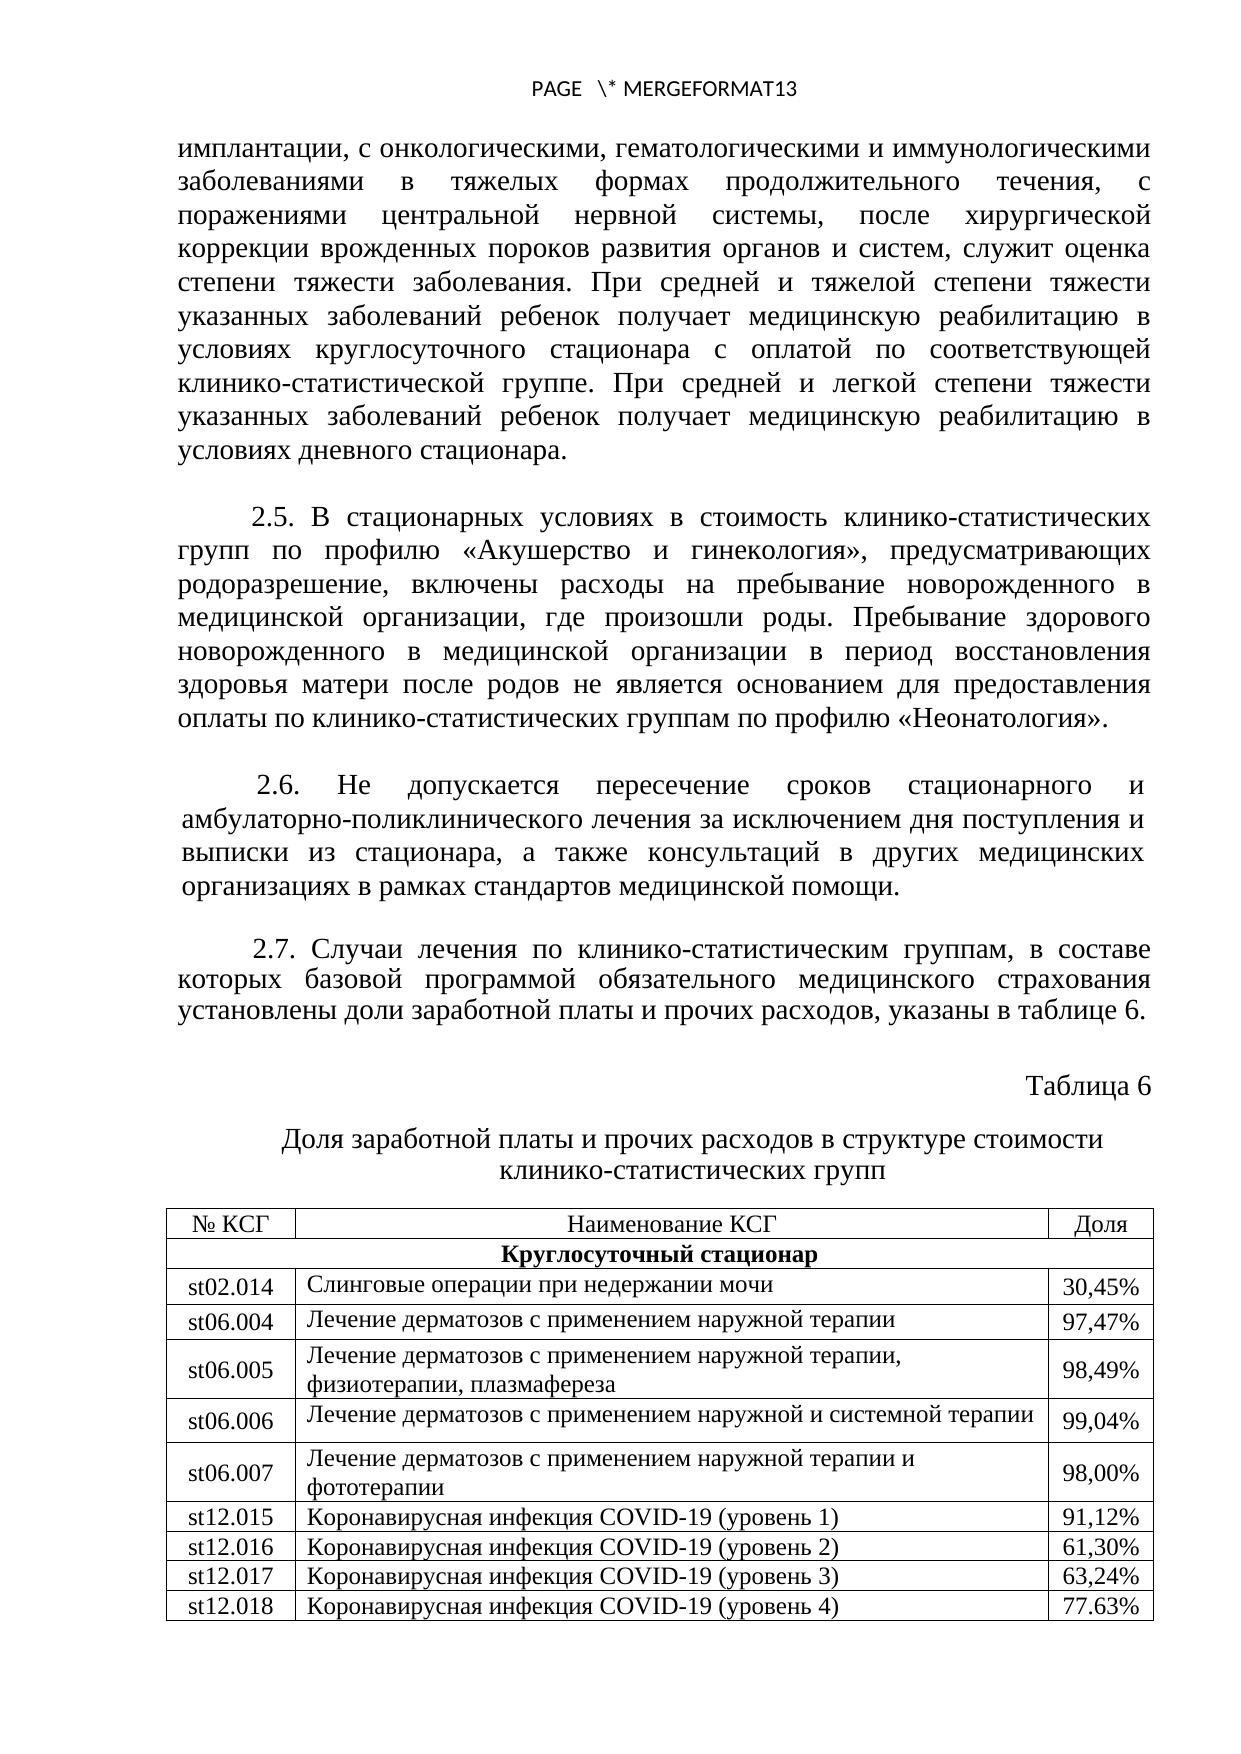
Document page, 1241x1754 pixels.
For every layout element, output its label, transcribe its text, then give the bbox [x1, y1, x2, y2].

table_cell Лечение дерматозов с применением наружной терапии, физиотерапии, плазмафереза [296, 1340, 1048, 1398]
text Доля заработной платы и прочих расходов в структуре стоимости [177, 1125, 1152, 1155]
table_cell st12.016 [167, 1532, 295, 1560]
table_cell Лечение дерматозов с применением наружной терапии и фототерапии [296, 1443, 1048, 1501]
table_cell 98,00% [1049, 1443, 1153, 1501]
table_header Наименование КСГ [296, 1209, 1048, 1238]
text 2.6. Не допускается пересечение сроков стационарного и амбулаторно-поликлинического лечения за исключением дня поступления и выписки из стационара, а также консультаций в других медицинских организациях в рамках стандартов медицинской помощи. [181, 767, 1145, 901]
table_cell Коронавирусная инфекция COVID-19 (уровень 2) [296, 1532, 1048, 1560]
text Таблица 6 [177, 1072, 1152, 1102]
table_cell st02.014 [167, 1269, 295, 1303]
table_header Доля [1049, 1209, 1153, 1238]
text 2.7. Случаи лечения по клинико-статистическим группам, в составе которых базовой программой обязательного медицинского страхования установлены доли заработной платы и прочих расходов, указаны в таблице 6. [177, 935, 1152, 1025]
table_cell Лечение дерматозов с применением наружной и системной терапии [296, 1399, 1048, 1442]
table_cell 61,30% [1049, 1532, 1153, 1560]
text клинико-статистических групп [177, 1155, 1152, 1185]
table_cell Коронавирусная инфекция COVID-19 (уровень 3) [296, 1561, 1048, 1590]
table_cell st12.018 [167, 1591, 295, 1620]
table_cell 63,24% [1049, 1561, 1153, 1590]
table_cell Слинговые операции при недержании мочи [296, 1269, 1048, 1303]
table_header № КСГ [167, 1209, 295, 1238]
table_cell st12.015 [167, 1502, 295, 1531]
table_cell st06.007 [167, 1443, 295, 1501]
table_cell st06.004 [167, 1305, 295, 1339]
table_cell st06.006 [167, 1399, 295, 1442]
table_cell Лечение дерматозов с применением наружной терапии [296, 1305, 1048, 1339]
table_cell 99,04% [1049, 1399, 1153, 1442]
table_cell 97,47% [1049, 1305, 1153, 1339]
table_cell st12.017 [167, 1561, 295, 1590]
table_cell 98,49% [1049, 1340, 1153, 1398]
table_cell st06.005 [167, 1340, 295, 1398]
text 2.5. В стационарных условиях в стоимость клинико-статистических групп по профилю «Акушерство и гинекология», предусматривающих родоразрешение, включены расходы на пребывание новорожденного в медицинской организации, где произошли роды. Пребывание здорового новорожденного в медицинской организации в период восстановления здоровья матери после родов не является основанием для предоставления оплаты по клинико-статистических группам по профилю «Неонатология». [177, 499, 1152, 734]
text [177, 130, 1152, 465]
table_cell Коронавирусная инфекция COVID-19 (уровень 4) [296, 1591, 1048, 1620]
table_cell 30,45% [1049, 1269, 1153, 1303]
table_cell 91,12% [1049, 1502, 1153, 1531]
table_cell Круглосуточный стационар [167, 1239, 1153, 1268]
table_cell 77.63% [1049, 1591, 1153, 1620]
table_cell Коронавирусная инфекция COVID-19 (уровень 1) [296, 1502, 1048, 1531]
